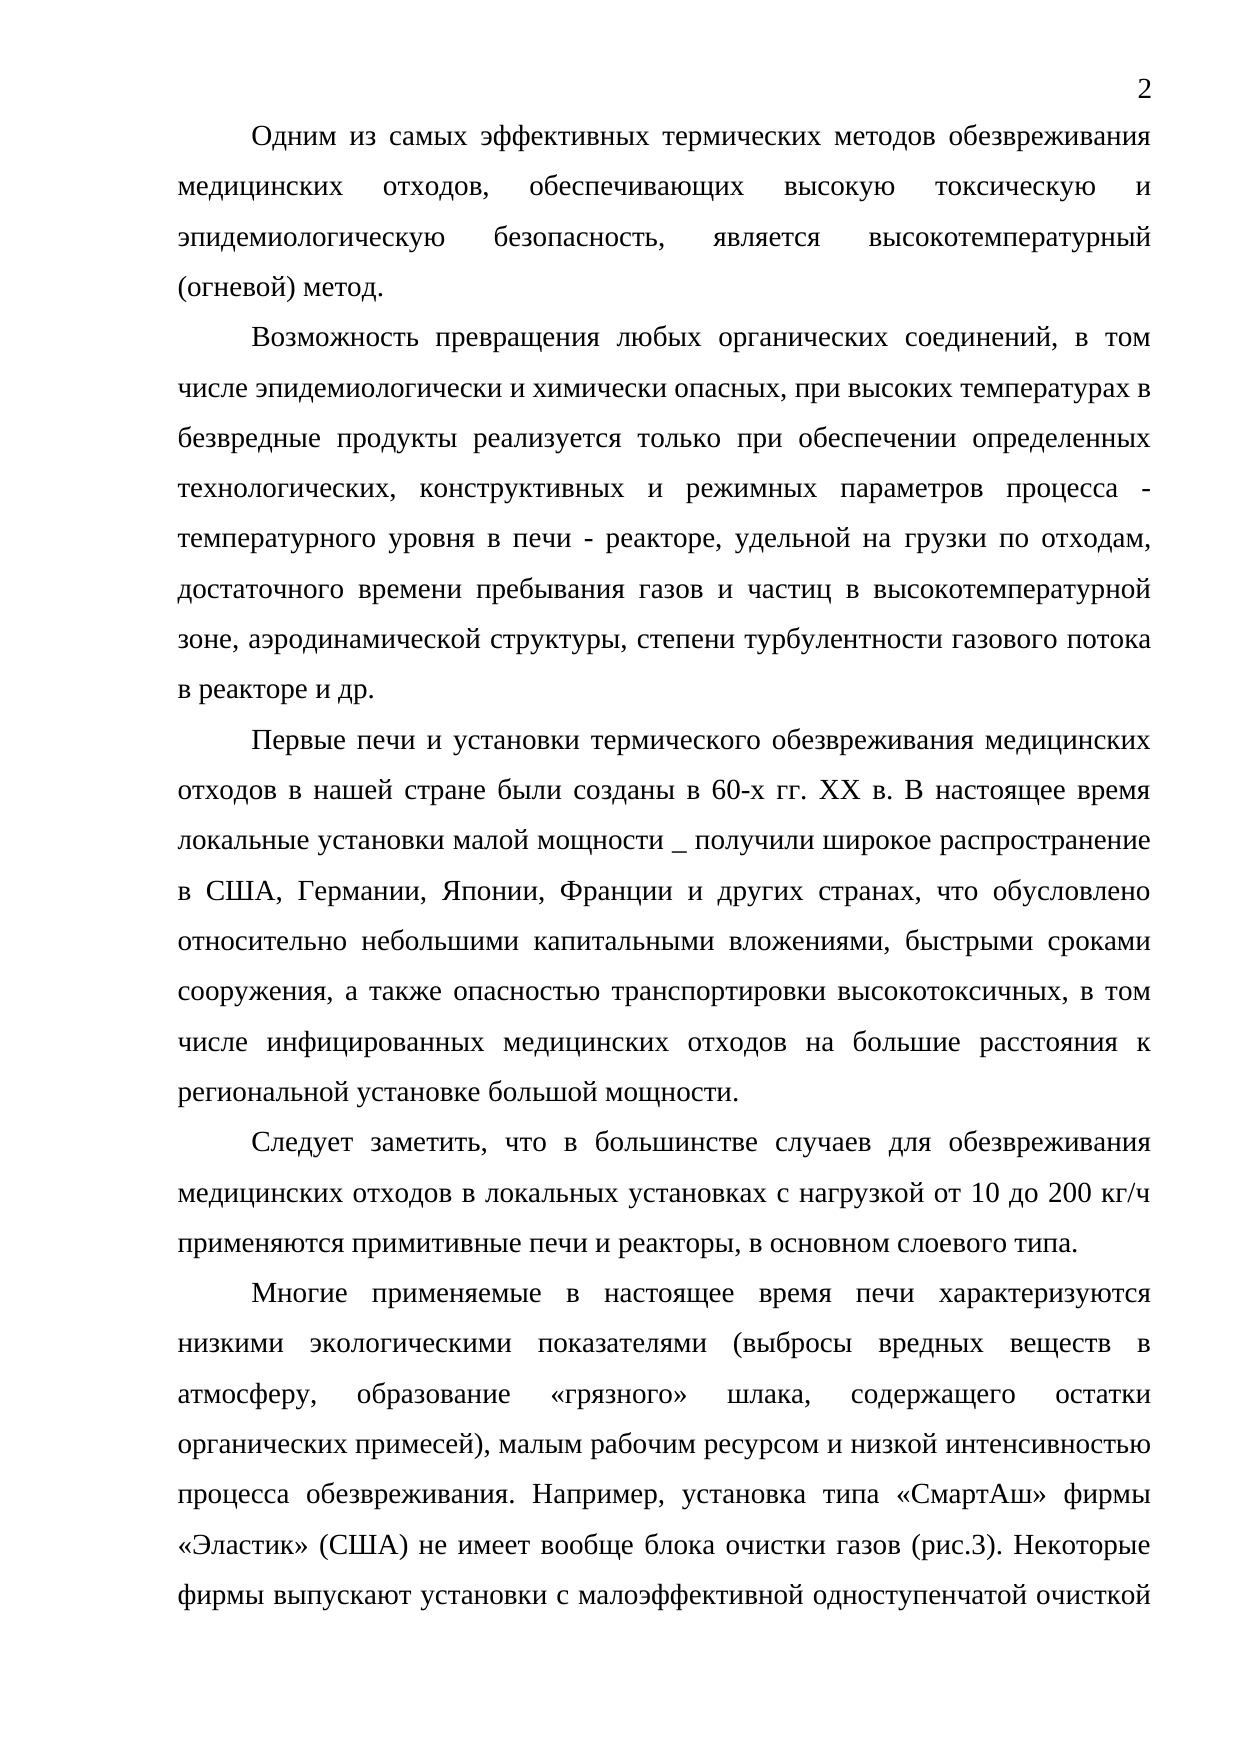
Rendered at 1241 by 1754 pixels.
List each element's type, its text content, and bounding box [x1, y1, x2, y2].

text Одним из самых эффективных термических методов обезвреживания медицинских отходов, обеспечивающих высокую токсическую и эпидемиологическую безопасность, является высокотемпературный (огневой) метод. [177, 118, 1152, 303]
text Возможность превращения любых органических соединений, в том числе эпидемиологически и химически опасных, при высоких температурах в безвредные продукты реализуется только при обеспечении определенных технологических, конструктивных и режимных параметров процесса - температурного уровня в печи - реакторе, удельной на грузки по отходам, достаточного времени пребывания газов и частиц в высокотемпературной зоне, аэродинамической структуры, степени турбулентности газового потока в реакторе и др. [177, 319, 1152, 705]
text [177, 1275, 1152, 1611]
text Следует заметить, что в большинстве случаев для обезвреживания медицинских отходов в локальных установках с нагрузкой от 10 до 200 кг/ч применяются примитивные печи и реакторы, в основном слоевого типа. [177, 1124, 1152, 1258]
text Первые печи и установки термического обезвреживания медицинских отходов в нашей стране были созданы в 60-х гг. XX в. В настоящее время локальные установки малой мощности _ получили широкое распространение в США, Германии, Японии, Франции и других странах, что обусловлено относительно небольшими капитальными вложениями, быстрыми сроками сооружения, а также опасностью транспортировки высокотоксичных, в том числе инфицированных медицинских отходов на большие расстояния к региональной установке большой мощности. [177, 722, 1152, 1108]
